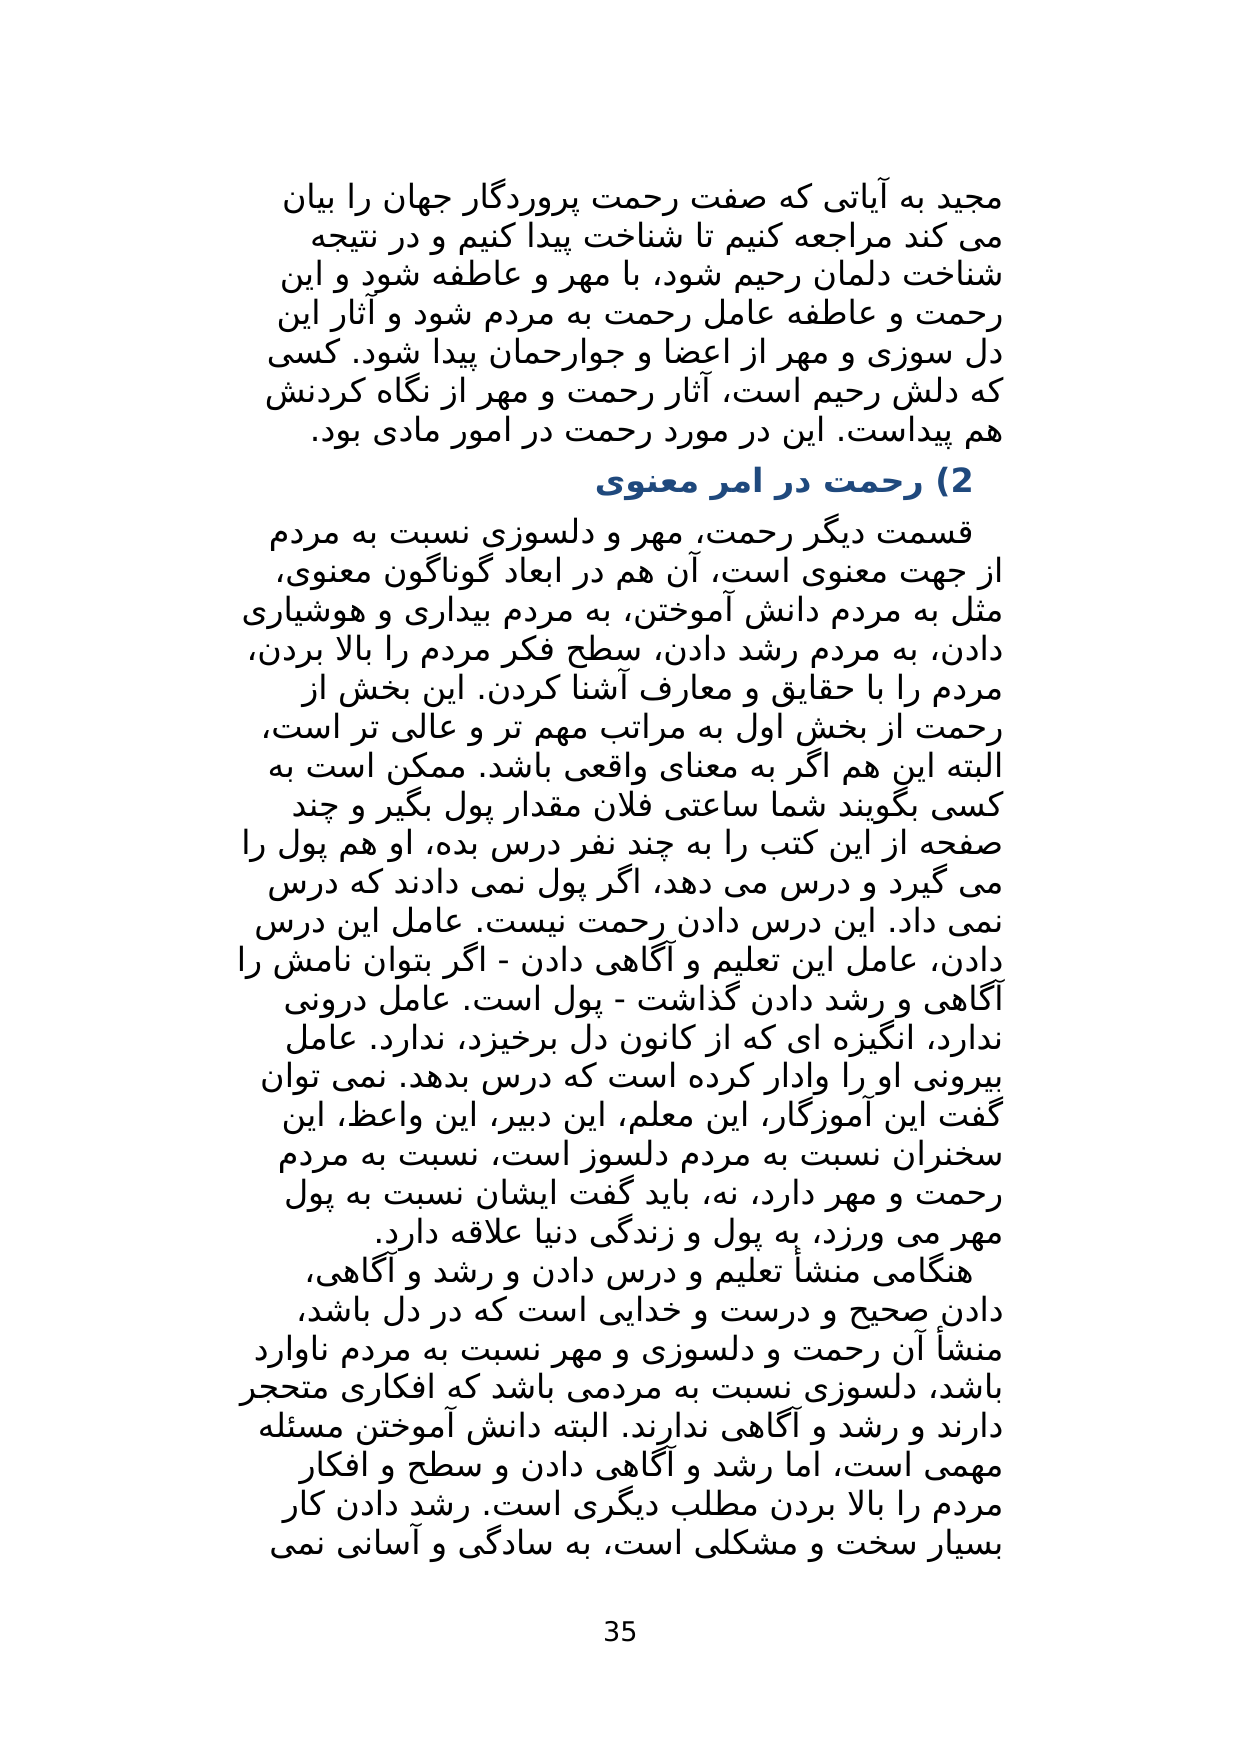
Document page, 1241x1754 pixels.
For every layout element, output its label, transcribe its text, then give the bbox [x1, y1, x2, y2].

subtitle 2) رحمت در امر معنوى [236, 462, 1004, 501]
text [236, 177, 1004, 449]
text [236, 1251, 1004, 1562]
text قسمت ديگر رحمت، مهر و دلسوزى نسبت به مردم از جهت معنوى است، آن هم در ابعاد گوناگون معنوى، مثل به مردم دانش آموختن، به مردم بيدارى و هوشيارى دادن، به مردم رشد دادن، سطح فكر مردم را بالا بردن، مردم را با حقايق و معارف آشنا كردن. اين بخش از رحمت از بخش اول به مراتب مهم تر و عالى تر است، البته اين هم اگر به معناى واقعى باشد. ممكن است به كسى بگويند شما ساعتى فلان مقدار پول بگير و چند صفحه از اين كتب را به چند نفر درس بده، او هم پول را مى گيرد و درس مى دهد، اگر پول نمى دادند كه درس نمى داد. اين درس دادن رحمت نيست. عامل اين درس دادن، عامل اين تعليم و آگاهى دادن - اگر بتوان نامش را آگاهى و رشد دادن گذاشت - پول است. عامل درونى ندارد، انگيزه اى كه از كانون دل برخيزد، ندارد. عامل بيرونى او را وادار كرده است كه درس بدهد. نمى توان گفت اين آموزگار، اين معلم، اين دبير، اين واعظ، اين سخنران نسبت به مردم دلسوز است، نسبت به مردم رحمت و مهر دارد، نه، بايد گفت ايشان نسبت به پول مهر مى ورزد، به پول و زندگى دنيا علاقه دارد. [236, 513, 1004, 1251]
